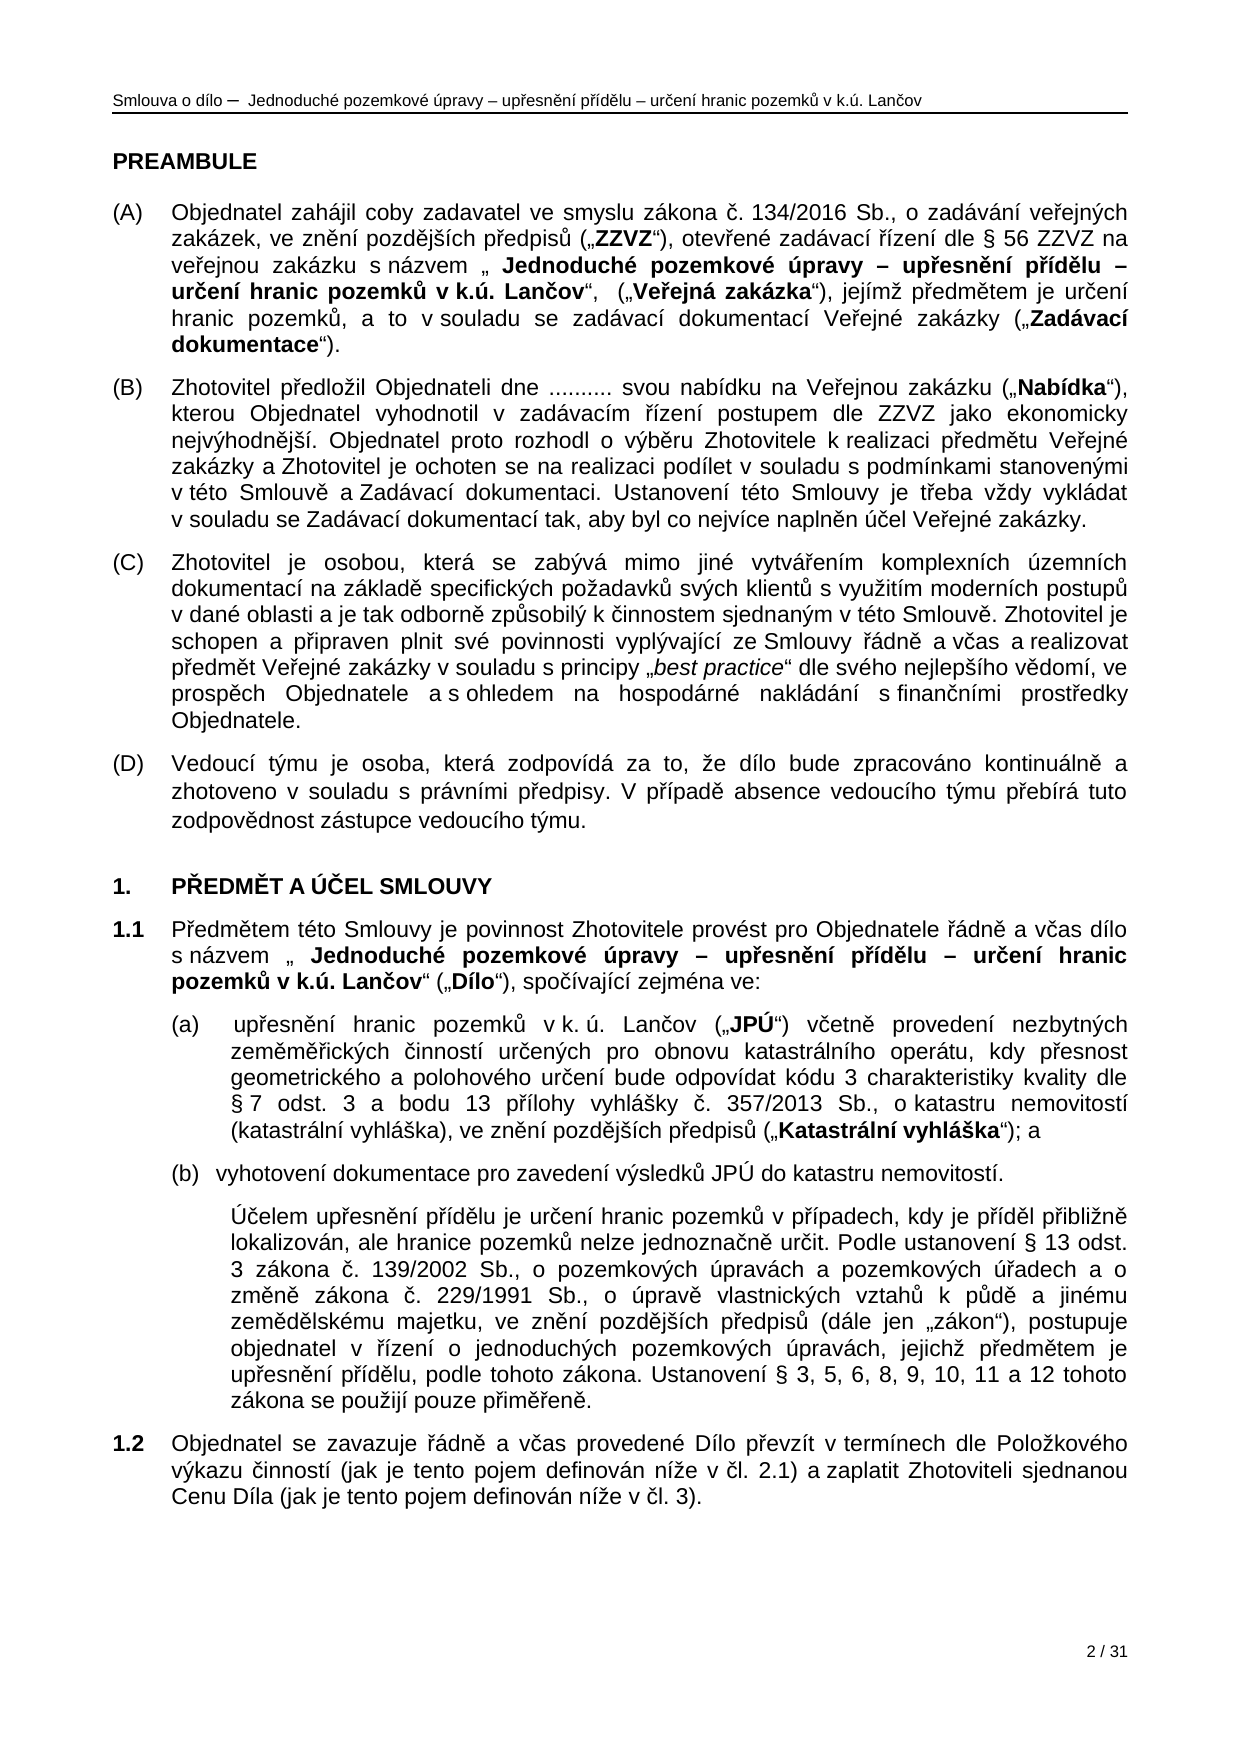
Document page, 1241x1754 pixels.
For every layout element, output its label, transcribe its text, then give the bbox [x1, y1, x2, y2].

text Předmětem této Smlouvy je povinnost Zhotovitele provést pro Objednatele řádně a včas dílo s názvem „ Jednoduché pozemkové úpravy – upřesnění přídělu – určení hranic pozemků v k.ú. Lančov“ („Dílo“), spočívající zejména ve: [112, 916, 1128, 995]
text Zhotovitel je osobou, která se zabývá mimo jiné vytvářením komplexních územních dokumentací na základě specifických požadavků svých klientů s využitím moderních postupů v dané oblasti a je tak odborně způsobilý k činnostem sjednaným v této Smlouvě. Zhotovitel je schopen a připraven plnit své povinnosti vyplývající ze Smlouvy řádně a včas a realizovat předmět Veřejné zakázky v souladu s principy „best practice“ dle svého nejlepšího vědomí, ve prospěch Objednatele a s ohledem na hospodárné nakládání s finančními prostředky Objednatele. [112, 549, 1128, 733]
text upřesnění hranic pozemků v k. ú. Lančov („JPÚ“) včetně provedení nezbytných zeměměřických činností určených pro obnovu katastrálního operátu, kdy přesnost geometrického a polohového určení bude odpovídat kódu 3 charakteristiky kvality dle § 7 odst. 3 a bodu 13 přílohy vyhlášky č. 357/2013 Sb., o katastru nemovitostí (katastrální vyhláška), ve znění pozdějších předpisů („Katastrální vyhláška“); a [171, 1011, 1128, 1143]
text Objednatel se zavazuje řádně a včas provedené Dílo převzít v termínech dle Položkového výkazu činností (jak je tento pojem definován níže v čl. 2.1) a zaplatit Zhotoviteli sjednanou Cenu Díla (jak je tento pojem definován níže v čl. 3). [112, 1430, 1128, 1509]
text vyhotovení dokumentace pro zavedení výsledků JPÚ do katastru nemovitostí. [171, 1160, 1128, 1186]
text Vedoucí týmu je osoba, která zodpovídá za to, že dílo bude zpracováno kontinuálně a zhotoveno v souladu s právními předpisy. V případě absence vedoucího týmu přebírá tuto zodpovědnost zástupce vedoucího týmu. [112, 750, 1128, 833]
text Předmět a účel smlouvy [112, 873, 1128, 899]
text Objednatel zahájil coby zadavatel ve smyslu zákona č. 134/2016 Sb., o zadávání veřejných zakázek, ve znění pozdějších předpisů („ZZVZ“), otevřené zadávací řízení dle § 56 ZZVZ na veřejnou zakázku s názvem „ Jednoduché pozemkové úpravy – upřesnění přídělu – určení hranic pozemků v k.ú. Lančov“, („Veřejná zakázka“), jejímž předmětem je určení hranic pozemků, a to v souladu se zadávací dokumentací Veřejné zakázky („Zadávací dokumentace“). [112, 199, 1128, 357]
text Zhotovitel předložil Objednateli dne .......... svou nabídku na Veřejnou zakázku („Nabídka“), kterou Objednatel vyhodnotil v zadávacím řízení postupem dle ZZVZ jako ekonomicky nejvýhodnější. Objednatel proto rozhodl o výběru Zhotovitele k realizaci předmětu Veřejné zakázky a Zhotovitel je ochoten se na realizaci podílet v souladu s podmínkami stanovenými v této Smlouvě a Zadávací dokumentaci. Ustanovení této Smlouvy je třeba vždy vykládat v souladu se Zadávací dokumentací tak, aby byl co nejvíce naplněn účel Veřejné zakázky. [112, 374, 1128, 532]
list Účelem upřesnění přídělu je určení hranic pozemků v případech, kdy je příděl přibližně lokalizován, ale hranice pozemků nelze jednoznačně určit. Podle ustanovení § 13 odst. 3 zákona č. 139/2002 Sb., o pozemkových úpravách a pozemkových úřadech a o změně zákona č. 229/1991 Sb., o úpravě vlastnických vztahů k půdě a jinému zemědělskému majetku, ve znění pozdějších předpisů (dále jen „zákon“), postupuje objednatel v řízení o jednoduchých pozemkových úpravách, jejichž předmětem je upřesnění přídělu, podle tohoto zákona. Ustanovení § 3, 5, 6, 8, 9, 10, 11 a 12 tohoto zákona se použijí pouze přiměřeně. [230, 1203, 1128, 1414]
subtitle Preambule [112, 148, 1128, 174]
